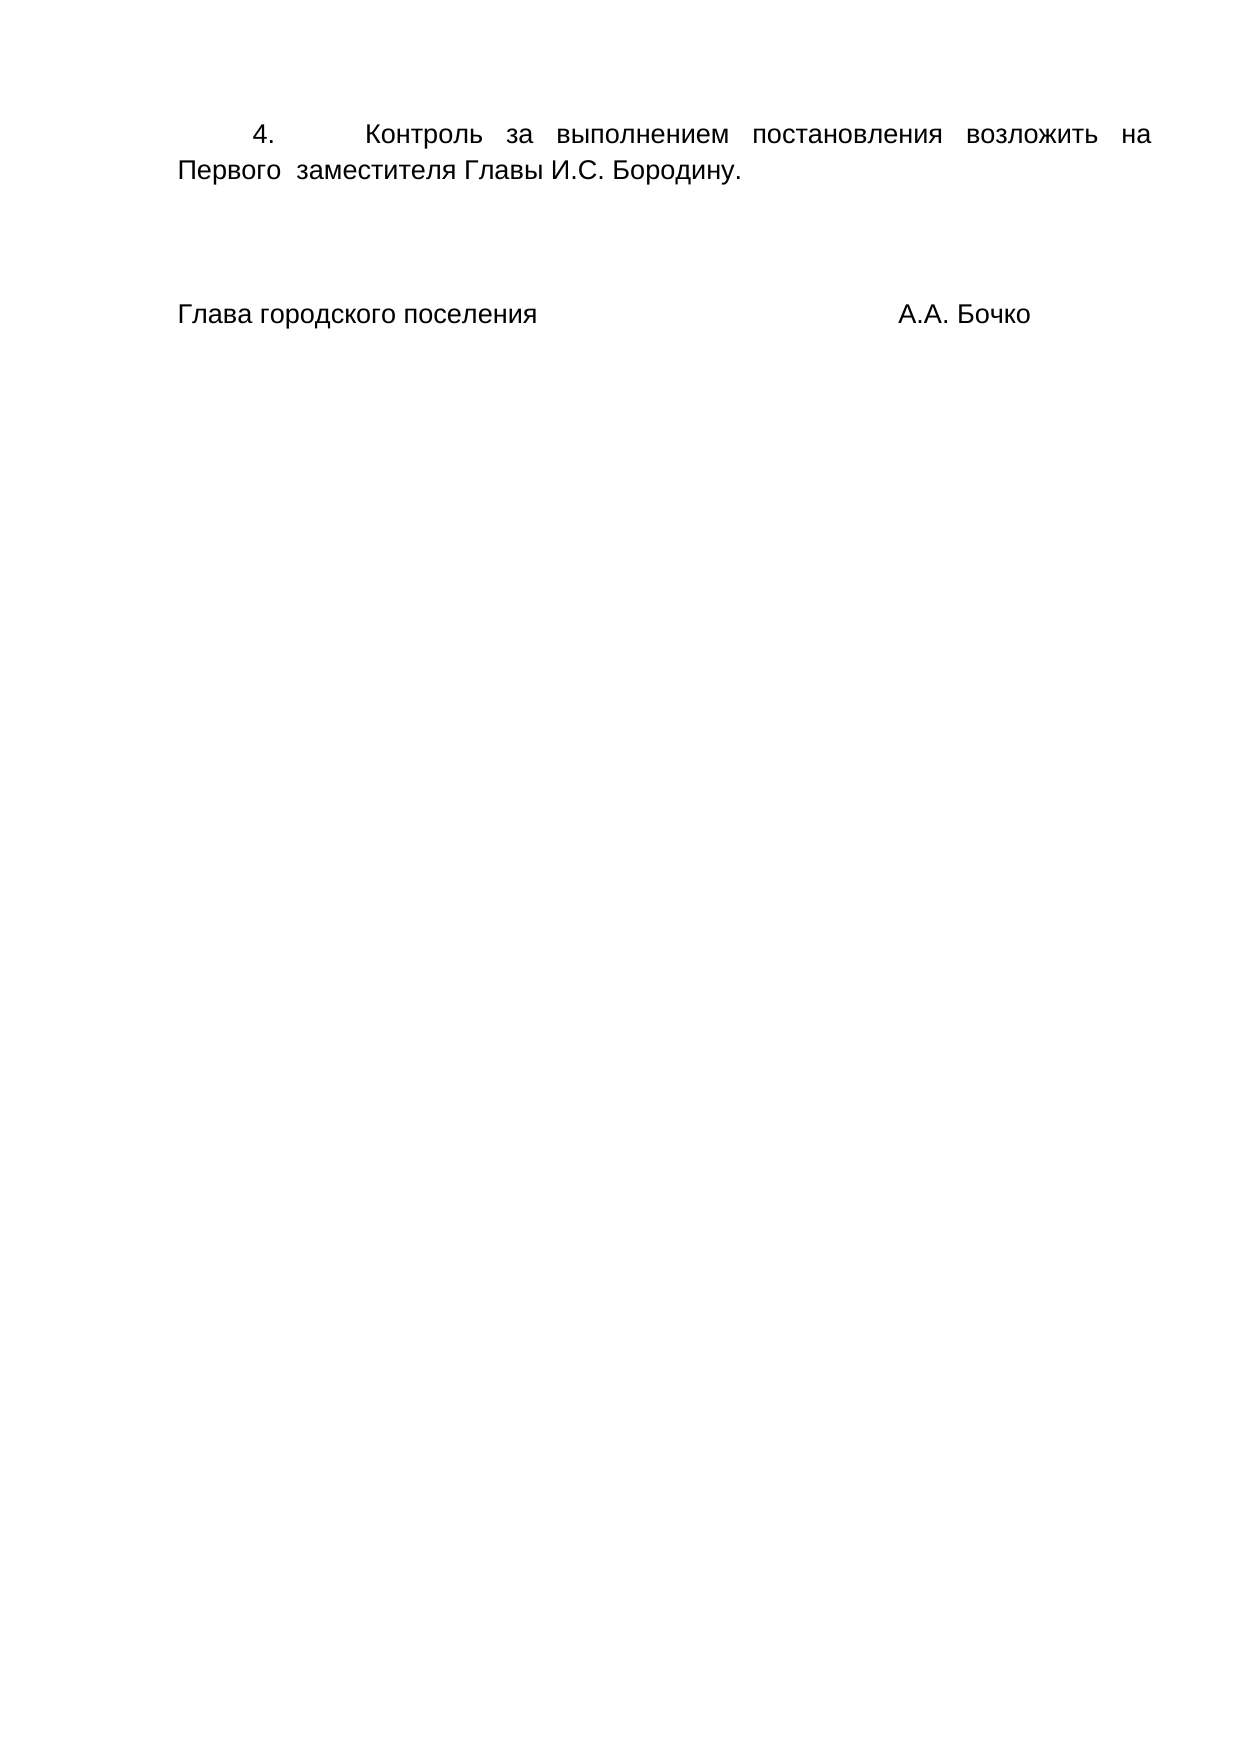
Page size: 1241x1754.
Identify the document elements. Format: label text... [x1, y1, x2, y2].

text Глава городского поселения А.А. Бочко [177, 298, 1122, 329]
list Контроль за выполнением постановления возложить на Первого заместителя Главы И.С. Бородину. [177, 118, 1152, 185]
